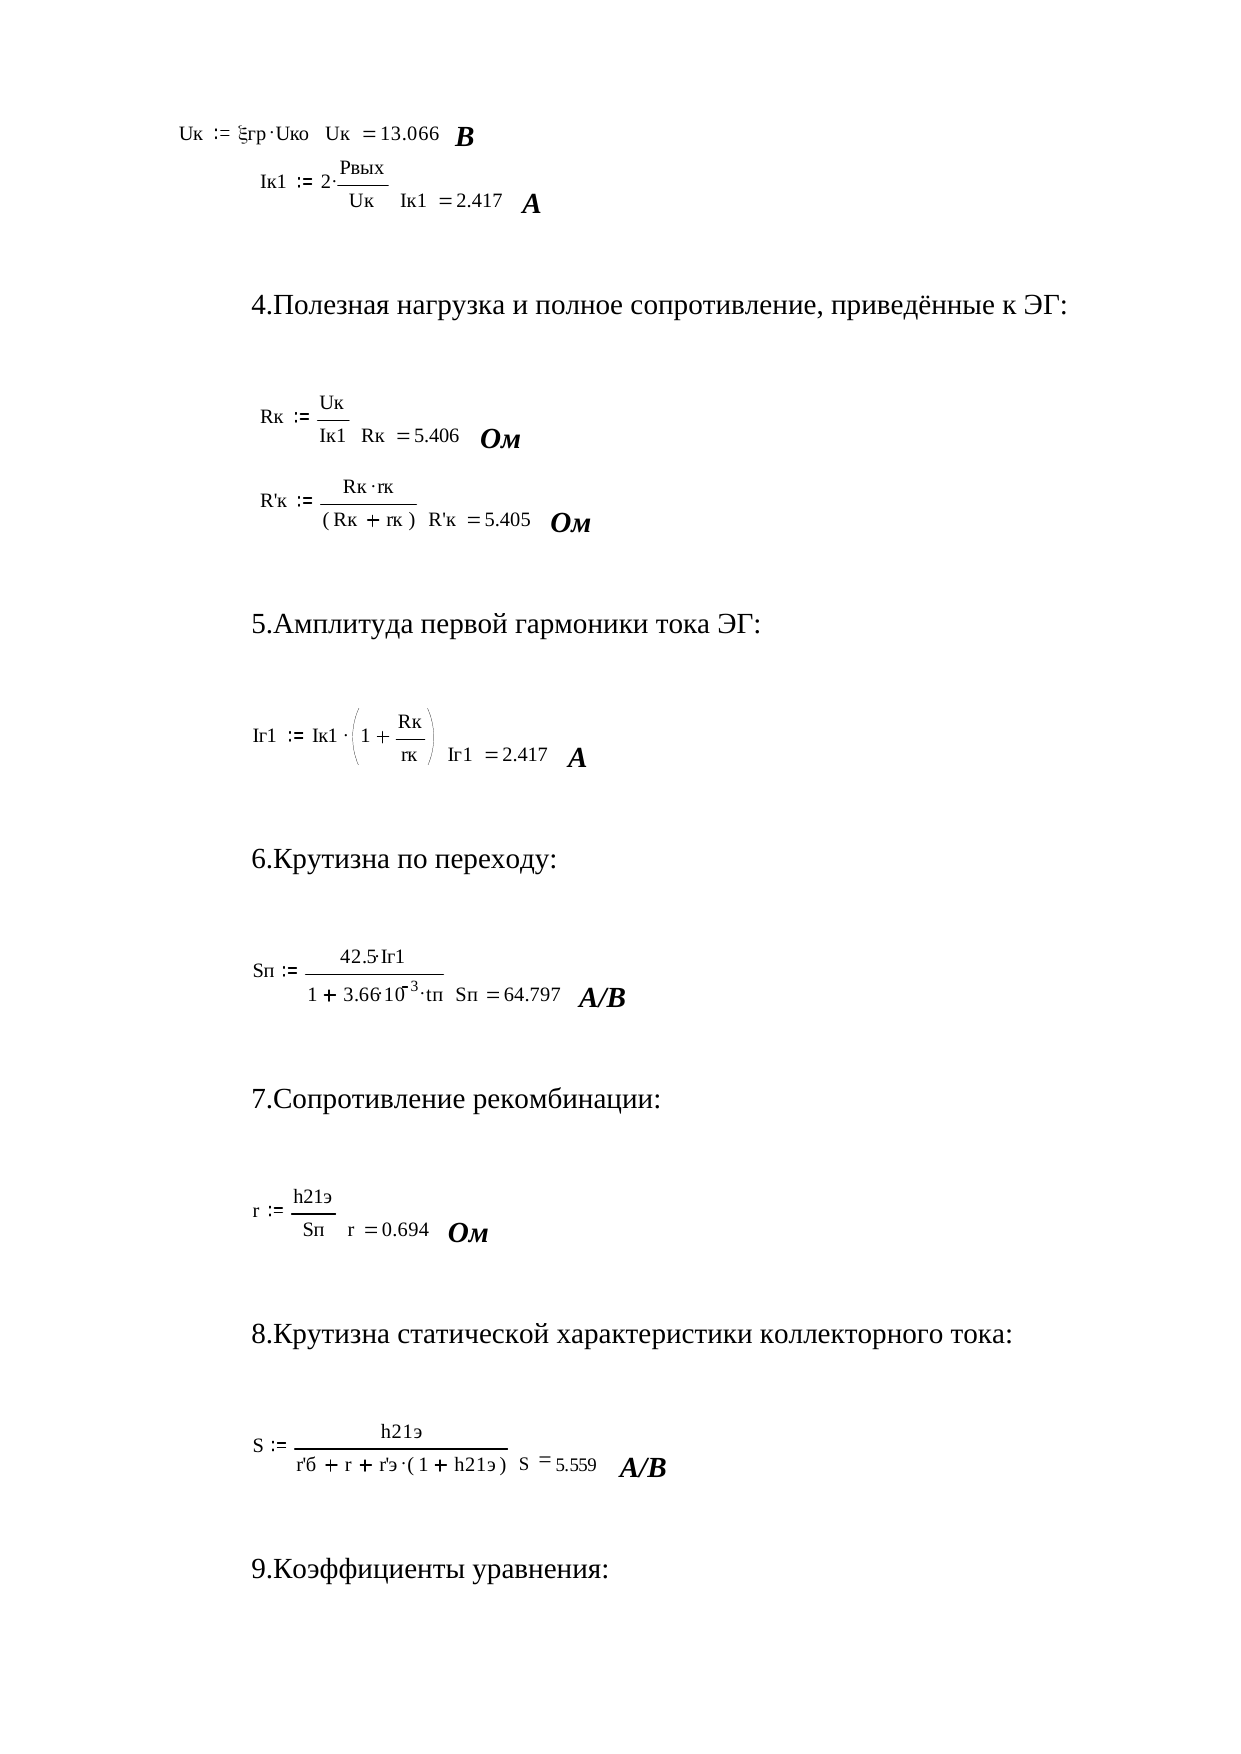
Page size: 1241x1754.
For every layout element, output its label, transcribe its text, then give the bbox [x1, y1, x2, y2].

text Ом [177, 388, 1152, 455]
text 6.Крутизна по переходу: [177, 841, 1152, 874]
text Ом [177, 472, 1152, 539]
text 4.Полезная нагрузка и полное сопротивление, приведённые к ЭГ: [177, 287, 1152, 321]
text 5.Амплитуда первой гармоники тока ЭГ: [177, 606, 1152, 639]
text А [177, 707, 1152, 774]
text А [177, 153, 1152, 220]
text 7.Сопротивление рекомбинации: [177, 1081, 1152, 1114]
text Ом [177, 1181, 1152, 1249]
text 9.Коэффициенты уравнения: [177, 1551, 1152, 1584]
text А/В [177, 942, 1152, 1014]
text А/В [177, 1416, 1152, 1484]
text 8.Крутизна статической характеристики коллекторного тока: [177, 1316, 1152, 1349]
